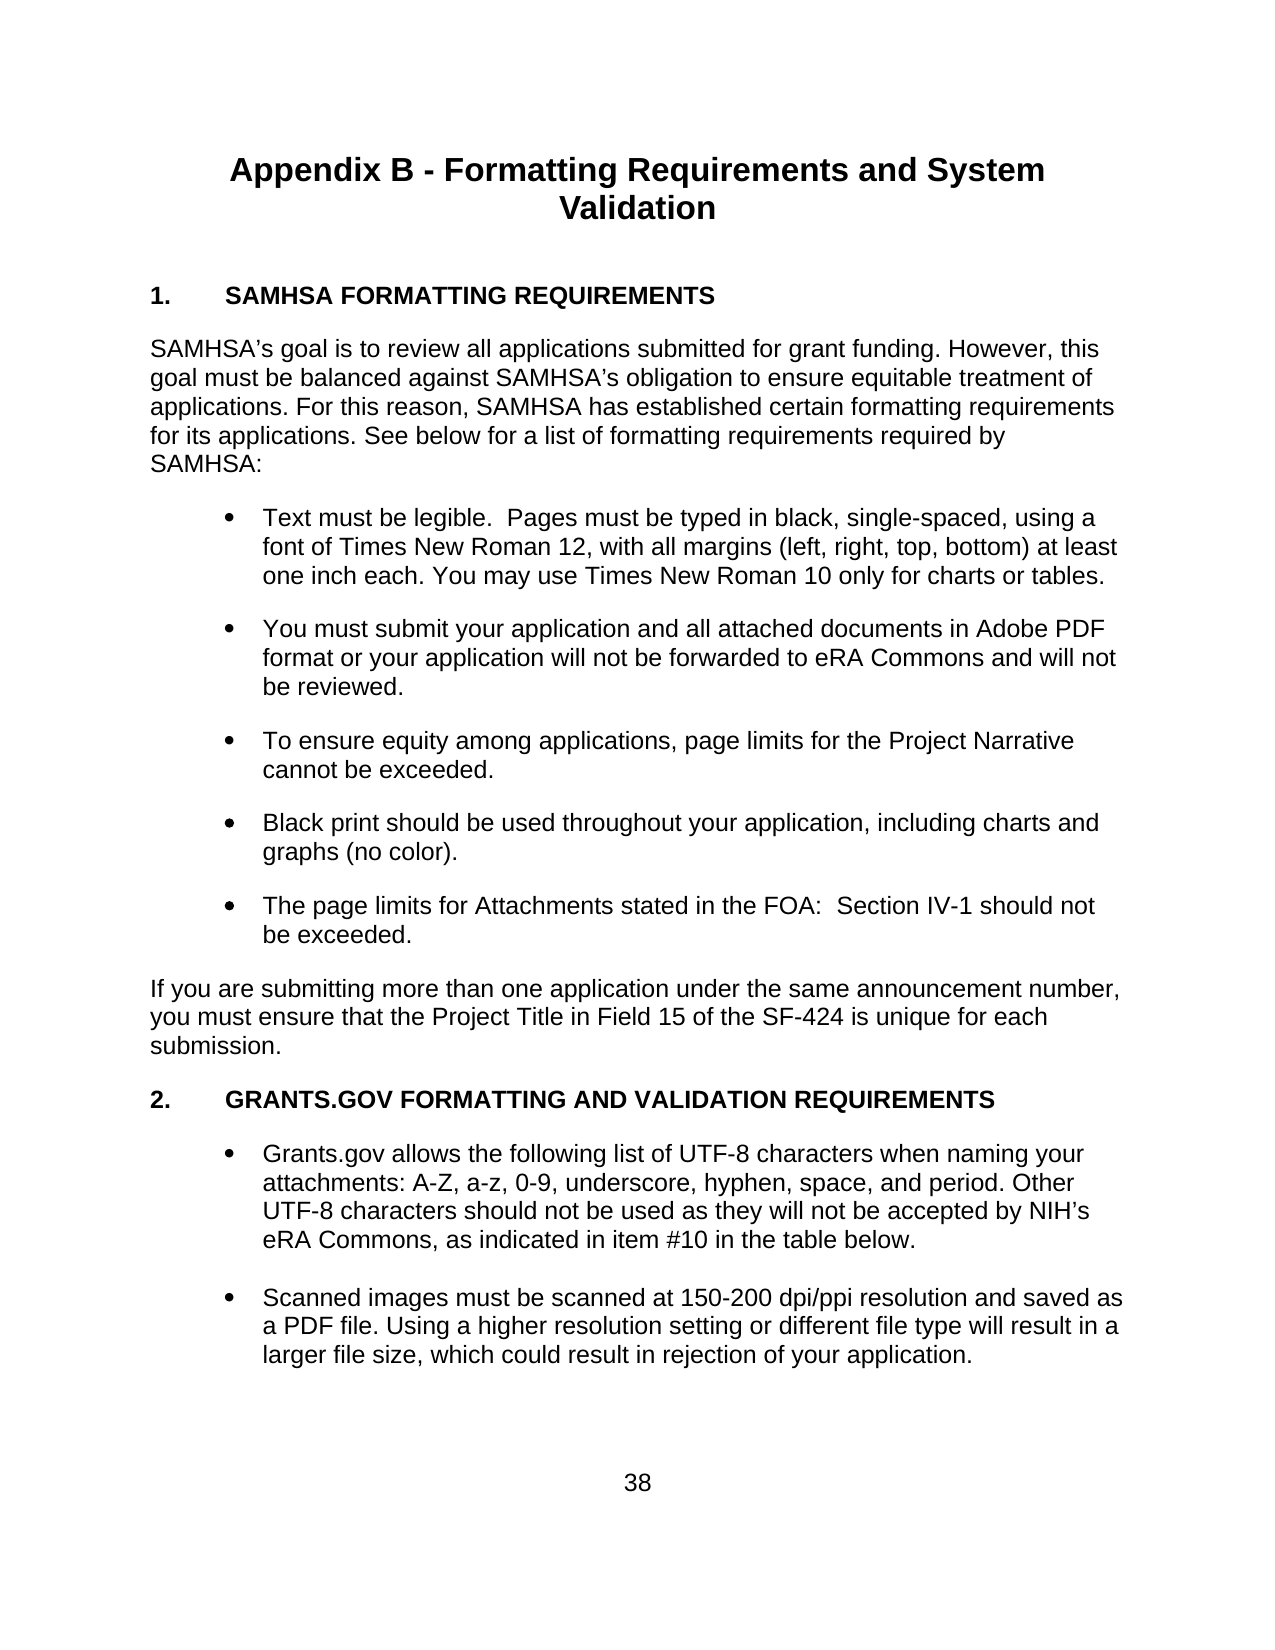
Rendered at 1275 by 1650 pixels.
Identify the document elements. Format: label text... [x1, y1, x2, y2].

list To ensure equity among applications, page limits for the Project Narrative cannot be exceeded. [225, 726, 1125, 783]
subtitle SAMHSA FORMATTING REQUIREMENTS [150, 281, 1125, 309]
list Scanned images must be scanned at 150-200 dpi/ppi resolution and saved as a PDF file. Using a higher resolution setting or different file type will result in a larger file size, which could result in rejection of your application. [225, 1282, 1125, 1369]
text If you are submitting more than one application under the same announcement number, you must ensure that the Project Title in Field 15 of the SF-424 is unique for each submission. [150, 974, 1125, 1060]
list You must submit your application and all attached documents in Adobe PDF format or your application will not be forwarded to eRA Commons and will not be reviewed. [225, 614, 1125, 701]
subtitle Appendix B - Formatting Requirements and System Validation [150, 150, 1125, 227]
subtitle GRANTS.GOV FORMATTING AND VALIDATION REQUIREMENTS [150, 1085, 1125, 1114]
list Text must be legible. Pages must be typed in black, single-spaced, using a font of Times New Roman 12, with all margins (left, right, top, bottom) at least one inch each. You may use Times New Roman 10 only for charts or tables. [225, 503, 1125, 589]
list The page limits for Attachments stated in the FOA: Section IV-1 should not be exceeded. [225, 891, 1125, 949]
list Black print should be used throughout your application, including charts and graphs (no color). [225, 808, 1125, 866]
list Grants.gov allows the following list of UTF-8 characters when naming your attachments: A-Z, a-z, 0-9, underscore, hyphen, space, and period. Other UTF-8 characters should not be used as they will not be accepted by NIH’s eRA Commons, as indicated in item #10 in the table below. [225, 1139, 1125, 1254]
text SAMHSA’s goal is to review all applications submitted for grant funding. However, this goal must be balanced against SAMHSA’s obligation to ensure equitable treatment of applications. For this reason, SAMHSA has established certain formatting requirements for its applications. See below for a list of formatting requirements required by SAMHSA: [150, 334, 1125, 478]
